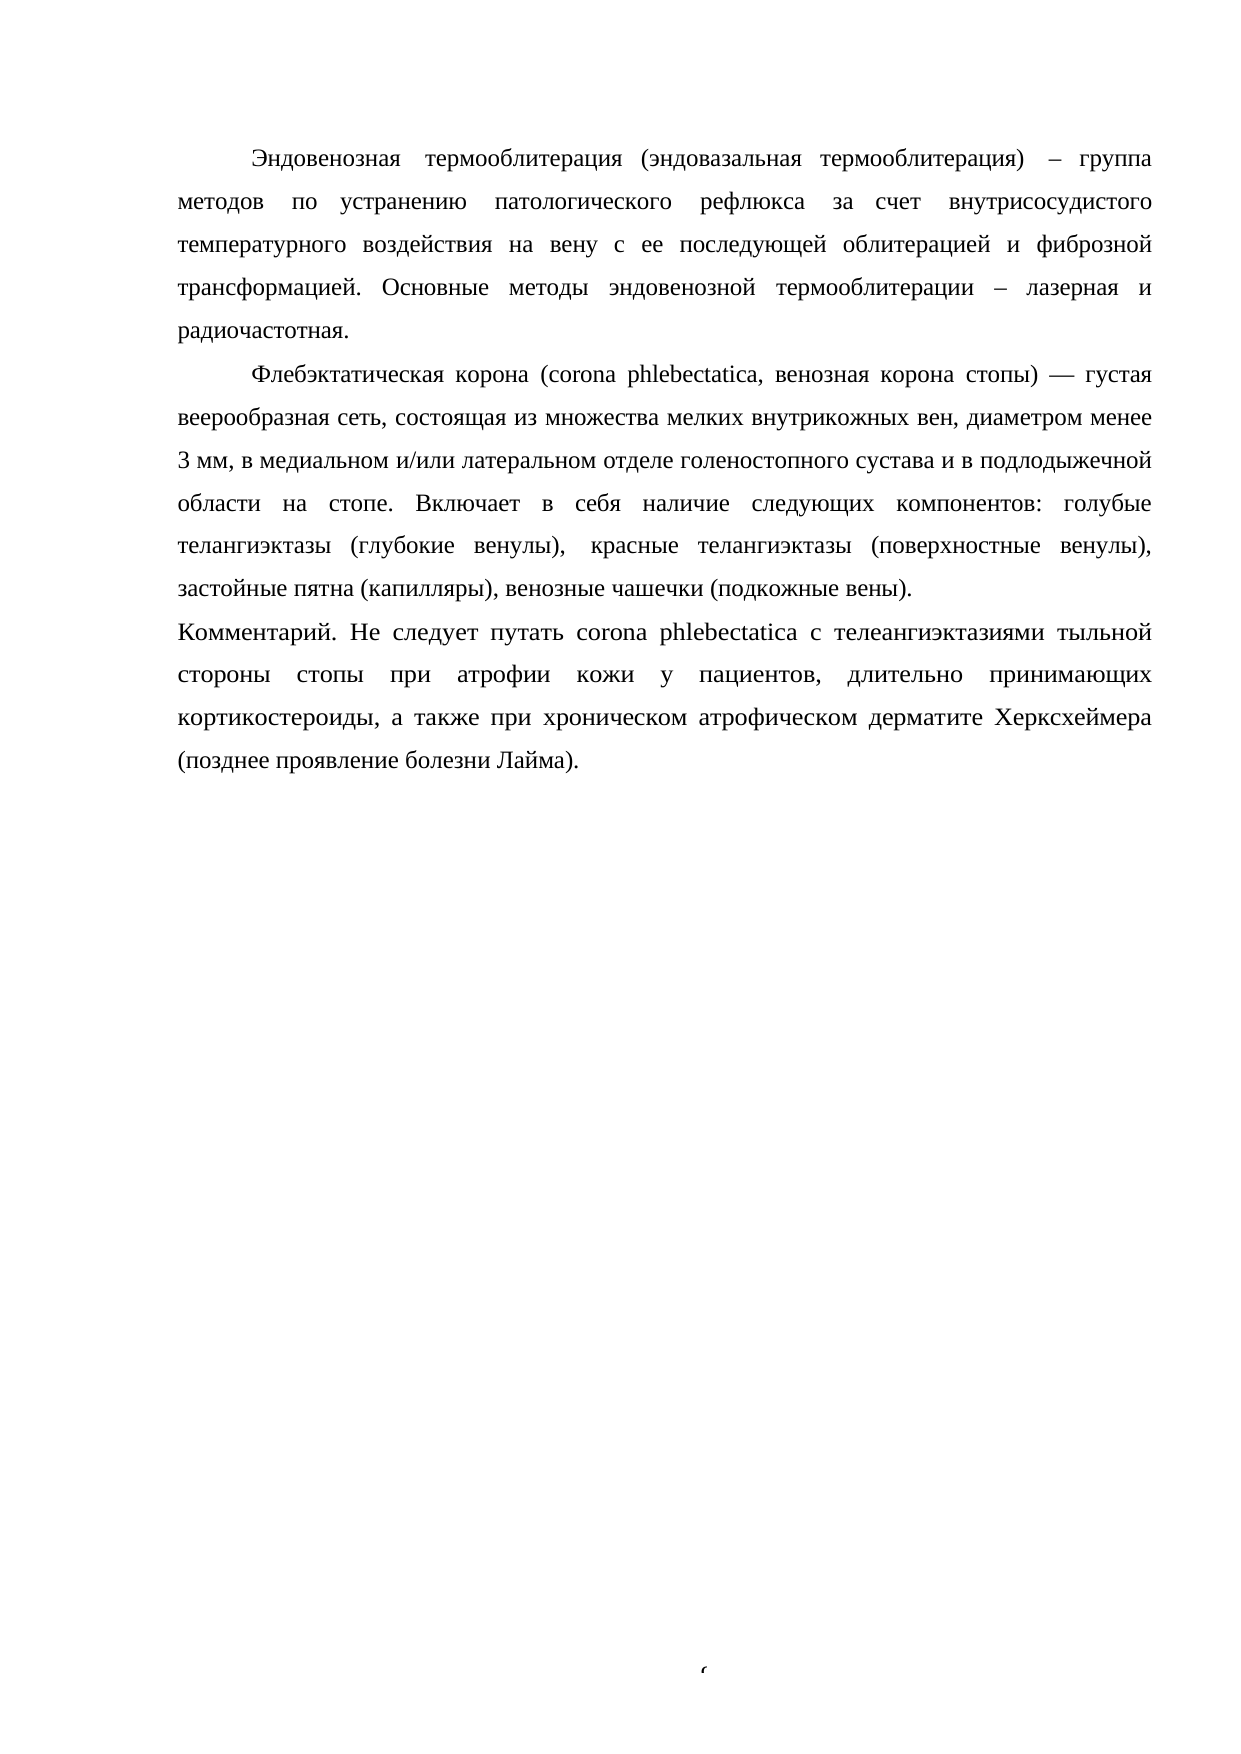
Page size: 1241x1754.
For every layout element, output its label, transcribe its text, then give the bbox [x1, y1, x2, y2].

text Комментарий. Не следует путать corona phlebectatica с телеангиэктазиями тыльной стороны стопы при атрофии кожи у пациентов, длительно принимающих кортикостероиды, а также при хроническом атрофическом дерматите Херксхеймера (позднее проявление болезни Лайма). [177, 617, 1152, 774]
text Флебэктатическая корона (corona phlebectatica, венозная корона стопы) — густая веерообразная сеть, состоящая из множества мелких внутрикожных вен, диаметром менее 3 мм, в медиальном и/или латеральном отделе голеностопного сустава и в подлодыжечной области на стопе. Включает в себя наличие следующих компонентов: голубые телангиэктазы (глубокие венулы), красные телангиэктазы (поверхностные венулы), застойные пятна (капилляры), венозные чашечки (подкожные вены). [177, 359, 1152, 602]
text Эндовенозная термооблитерация (эндовазальная термооблитерация) – группа методов по устранению патологического рефлюкса за счет внутрисосудистого температурного воздействия на вену с ее последующей облитерацией и фиброзной трансформацией. Основные методы эндовенозной термооблитерации – лазерная и радиочастотная. [177, 143, 1152, 344]
